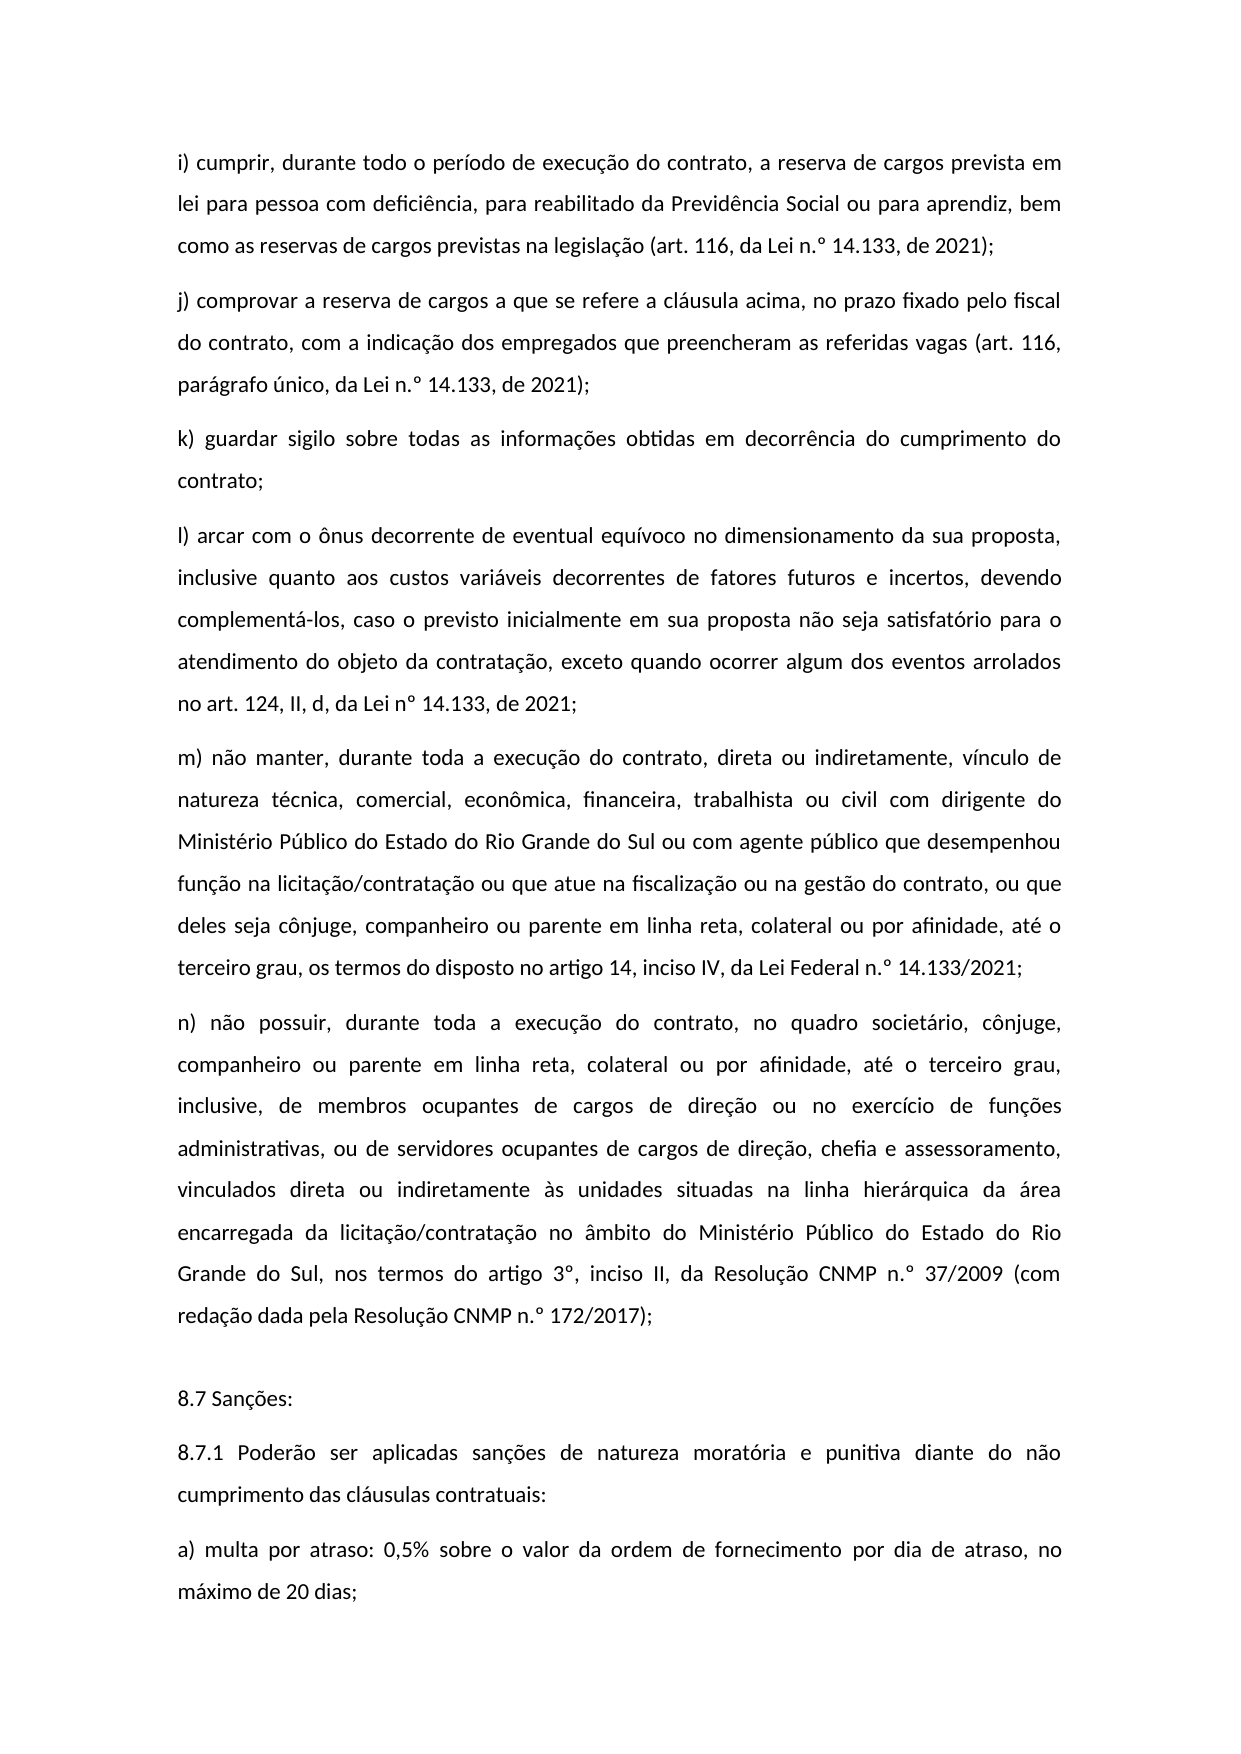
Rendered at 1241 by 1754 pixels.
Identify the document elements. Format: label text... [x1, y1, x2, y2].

text 8.7.1 Poderão ser aplicadas sanções de natureza moratória e punitiva diante do não cumprimento das cláusulas contratuais: [177, 1438, 1063, 1508]
text 8.7 Sanções: [177, 1384, 1063, 1412]
text l) arcar com o ônus decorrente de eventual equívoco no dimensionamento da sua proposta, inclusive quanto aos custos variáveis decorrentes de fatores futuros e incertos, devendo complementá-los, caso o previsto inicialmente em sua proposta não seja satisfatório para o atendimento do objeto da contratação, exceto quando ocorrer algum dos eventos arrolados no art. 124, II, d, da Lei nº 14.133, de 2021; [177, 521, 1063, 717]
text a) multa por atraso: 0,5% sobre o valor da ordem de fornecimento por dia de atraso, no máximo de 20 dias; [177, 1535, 1063, 1605]
text n) não possuir, durante toda a execução do contrato, no quadro societário, cônjuge, companheiro ou parente em linha reta, colateral ou por afinidade, até o terceiro grau, inclusive, de membros ocupantes de cargos de direção ou no exercício de funções administrativas, ou de servidores ocupantes de cargos de direção, chefia e assessoramento, vinculados direta ou indiretamente às unidades situadas na linha hierárquica da área encarregada da licitação/contratação no âmbito do Ministério Público do Estado do Rio Grande do Sul, nos termos do artigo 3º, inciso II, da Resolução CNMP n.º 37/2009 (com redação dada pela Resolução CNMP n.º 172/2017); [177, 1008, 1063, 1329]
text j) comprovar a reserva de cargos a que se refere a cláusula acima, no prazo fixado pelo fiscal do contrato, com a indicação dos empregados que preencheram as referidas vagas (art. 116, parágrafo único, da Lei n.º 14.133, de 2021); [177, 286, 1063, 398]
text i) cumprir, durante todo o período de execução do contrato, a reserva de cargos prevista em lei para pessoa com deficiência, para reabilitado da Previdência Social ou para aprendiz, bem como as reservas de cargos previstas na legislação (art. 116, da Lei n.º 14.133, de 2021); [177, 148, 1063, 259]
text k) guardar sigilo sobre todas as informações obtidas em decorrência do cumprimento do contrato; [177, 424, 1063, 494]
text m) não manter, durante toda a execução do contrato, direta ou indiretamente, vínculo de natureza técnica, comercial, econômica, financeira, trabalhista ou civil com dirigente do Ministério Público do Estado do Rio Grande do Sul ou com agente público que desempenhou função na licitação/contratação ou que atue na fiscalização ou na gestão do contrato, ou que deles seja cônjuge, companheiro ou parente em linha reta, colateral ou por afinidade, até o terceiro grau, os termos do disposto no artigo 14, inciso IV, da Lei Federal n.º 14.133/2021; [177, 743, 1063, 981]
